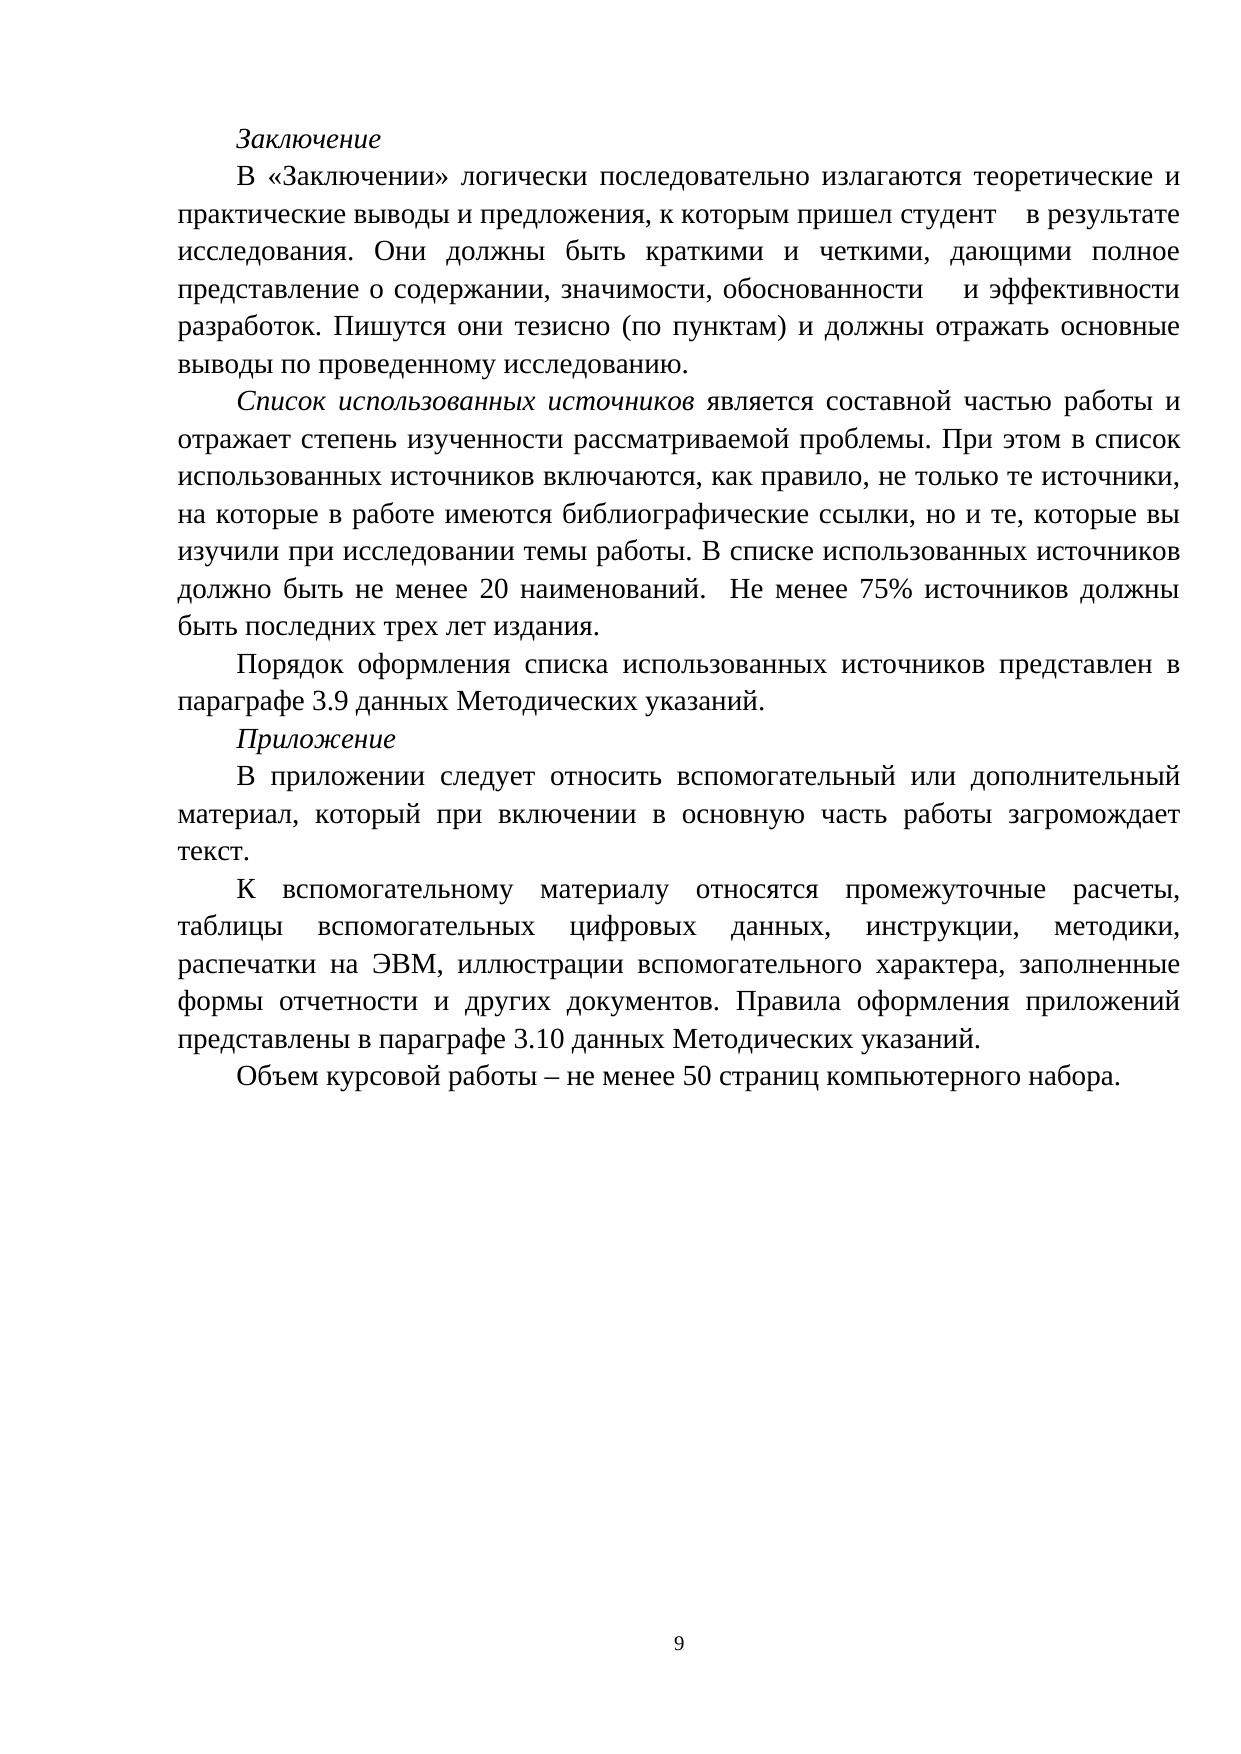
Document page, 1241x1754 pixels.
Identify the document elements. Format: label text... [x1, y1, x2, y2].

text Приложение [177, 718, 1181, 756]
text В приложении следует относить вспомогательный или дополнительный материал, который при включении в основную часть работы загромождает текст. [177, 756, 1181, 868]
text Список использованных источников является составной частью работы и отражает степень изученности рассматриваемой проблемы. При этом в список использованных источников включаются, как правило, не только те источники, на которые в работе имеются библиографические ссылки, но и те, которые вы изучили при исследовании темы работы. В списке использованных источников должно быть не менее 20 наименований. Не менее 75% источников должны быть последних трех лет издания. [177, 381, 1181, 643]
text Объем курсовой работы – не менее 50 страниц компьютерного набора. [177, 1056, 1181, 1093]
text К вспомогательному материалу относятся промежуточные расчеты, таблицы вспомогательных цифровых данных, инструкции, методики, распечатки на ЭВМ, иллюстрации вспомогательного характера, заполненные формы отчетности и других документов. Правила оформления приложений представлены в параграфе 3.10 данных Методических указаний. [177, 868, 1181, 1056]
text Порядок оформления списка использованных источников представлен в параграфе 3.9 данных Методических указаний. [177, 643, 1181, 718]
text В «Заключении» логически последовательно излагаются теоретические и практические выводы и предложения, к которым пришел студент в результате исследования. Они должны быть краткими и четкими, дающими полное представление о содержании, значимости, обоснованности и эффективности разработок. Пишутся они тезисно (по пунктам) и должны отражать основные выводы по проведенному исследованию. [177, 156, 1181, 381]
text Заключение [177, 118, 1181, 156]
